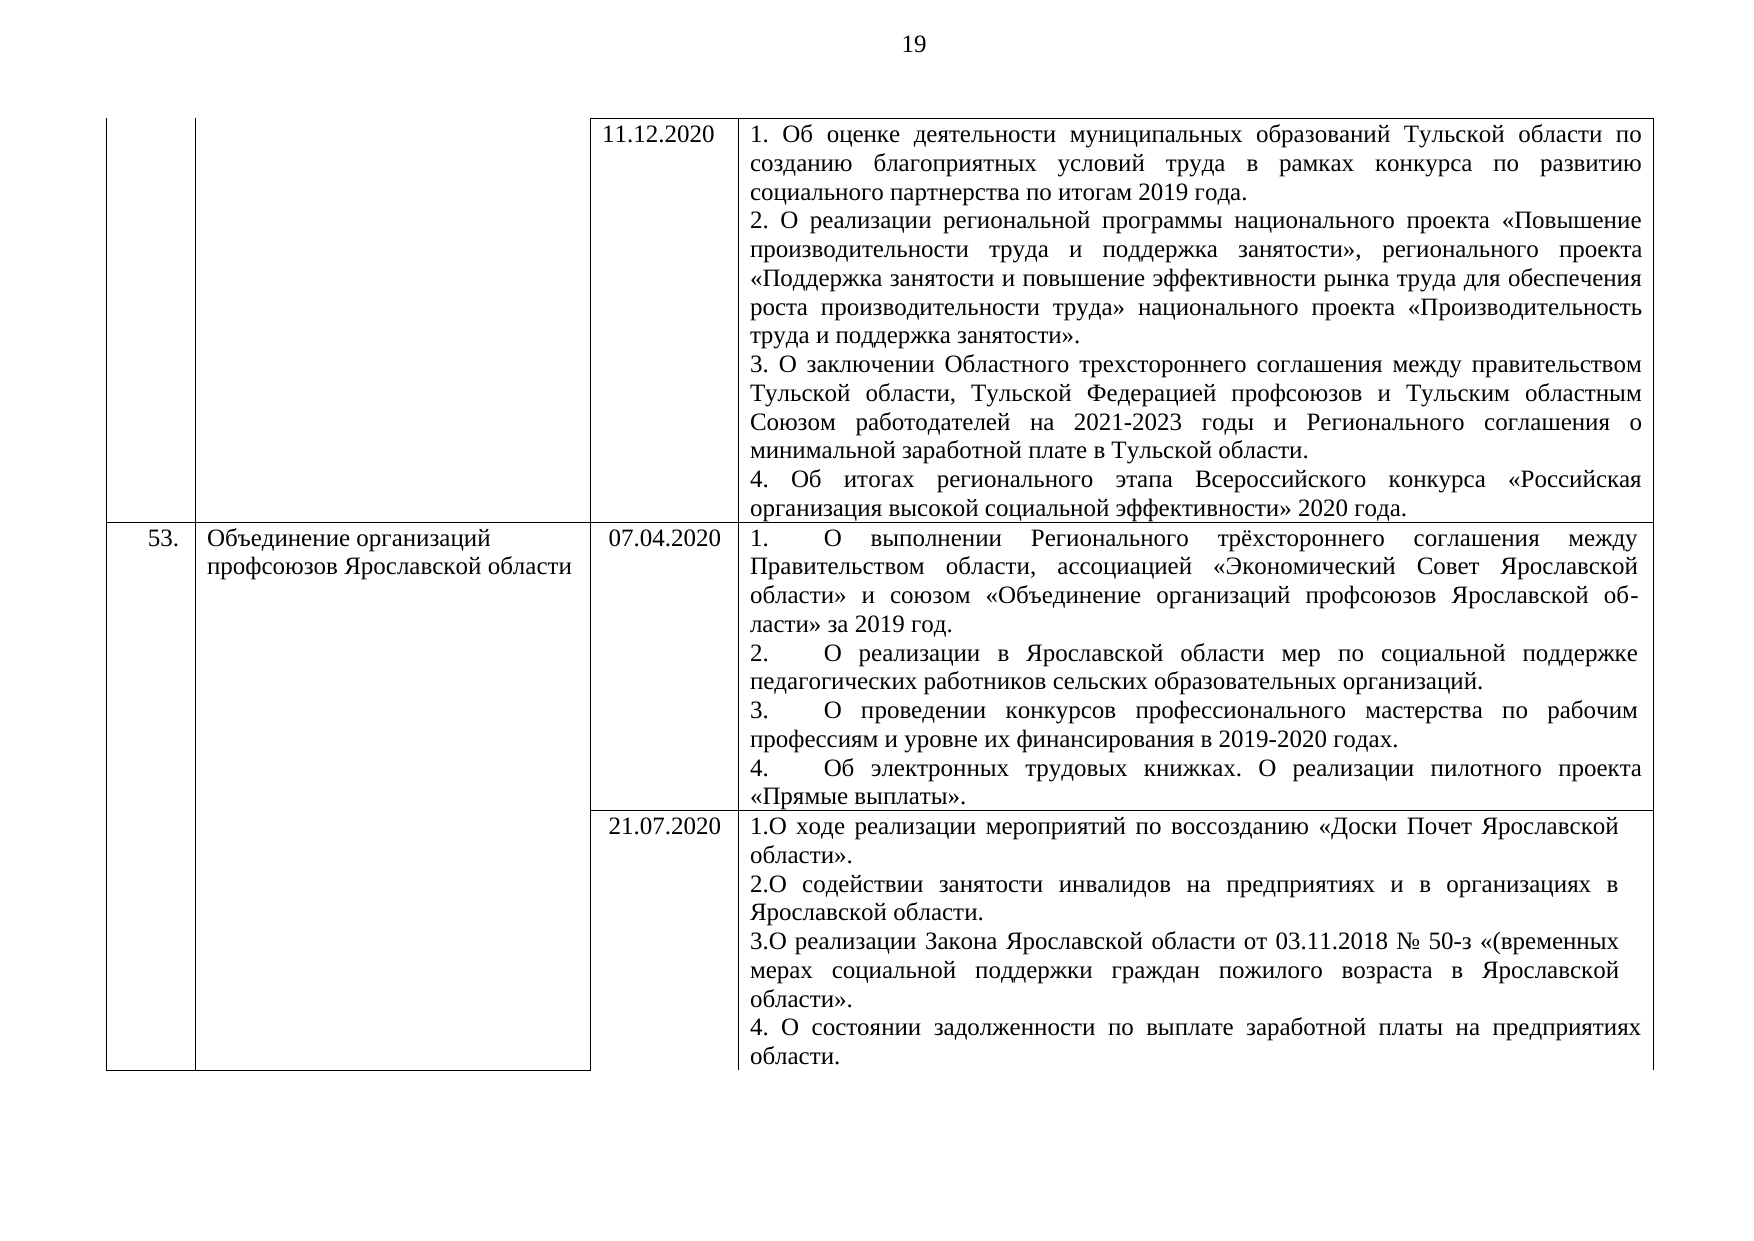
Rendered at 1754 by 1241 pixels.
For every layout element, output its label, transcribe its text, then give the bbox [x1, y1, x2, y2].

table_cell 11.12.2020 [591, 119, 738, 522]
table_cell 07.04.2020 [591, 523, 738, 810]
table_cell [107, 523, 195, 1070]
table_cell 21.07.2020 [591, 811, 738, 1070]
table_cell О выполнении Регионального трёхстороннего соглашения между Правительством области, ассоциацией «Экономический Совет Ярославской области» и союзом «Объединение организаций профсоюзов Ярославской области» за 2019 год. О реализации в Ярославской области мер по социальной поддержке педагогических работников сельских образовательных организаций. О проведении конкурсов профессионального мастерства по рабочим профессиям и уровне их финансирования в 2019-2020 годах. Об электронных трудовых книжках. О реализации пилотного проекта «Прямые выплаты». [739, 523, 1653, 810]
table_cell Объединение организаций профсоюзов Ярославской области [196, 523, 590, 1070]
table_cell 1.О ходе реализации мероприятий по воссозданию «Доски Почет Ярославской области». 2.О содействии занятости инвалидов на предприятиях и в организациях в Ярославской области. 3.О реализации Закона Ярославской области от 03.11.2018 № 50-з «(временных мерах социальной поддержки граждан пожилого возраста в Ярославской области». 4. О состоянии задолженности по выплате заработной платы на предприятиях области. [739, 811, 1653, 1070]
table_cell 1. Об оценке деятельности муниципальных образований Тульской области по созданию благоприятных условий труда в рамках конкурса по развитию социального партнерства по итогам 2019 года. 2. О реализации региональной программы национального проекта «Повышение производительности труда и поддержка занятости», регионального проекта «Поддержка занятости и повышение эффективности рынка труда для обеспечения роста производительности труда» национального проекта «Производительность труда и поддержка занятости». 3. О заключении Областного трехстороннего соглашения между правительством Тульской области, Тульской Федерацией профсоюзов и Тульским областным Союзом работодателей на 2021-2023 годы и Регионального соглашения о минимальной заработной плате в Тульской области. 4. Об итогах регионального этапа Всероссийского конкурса «Российская организация высокой социальной эффективности» 2020 года. [739, 119, 1653, 522]
